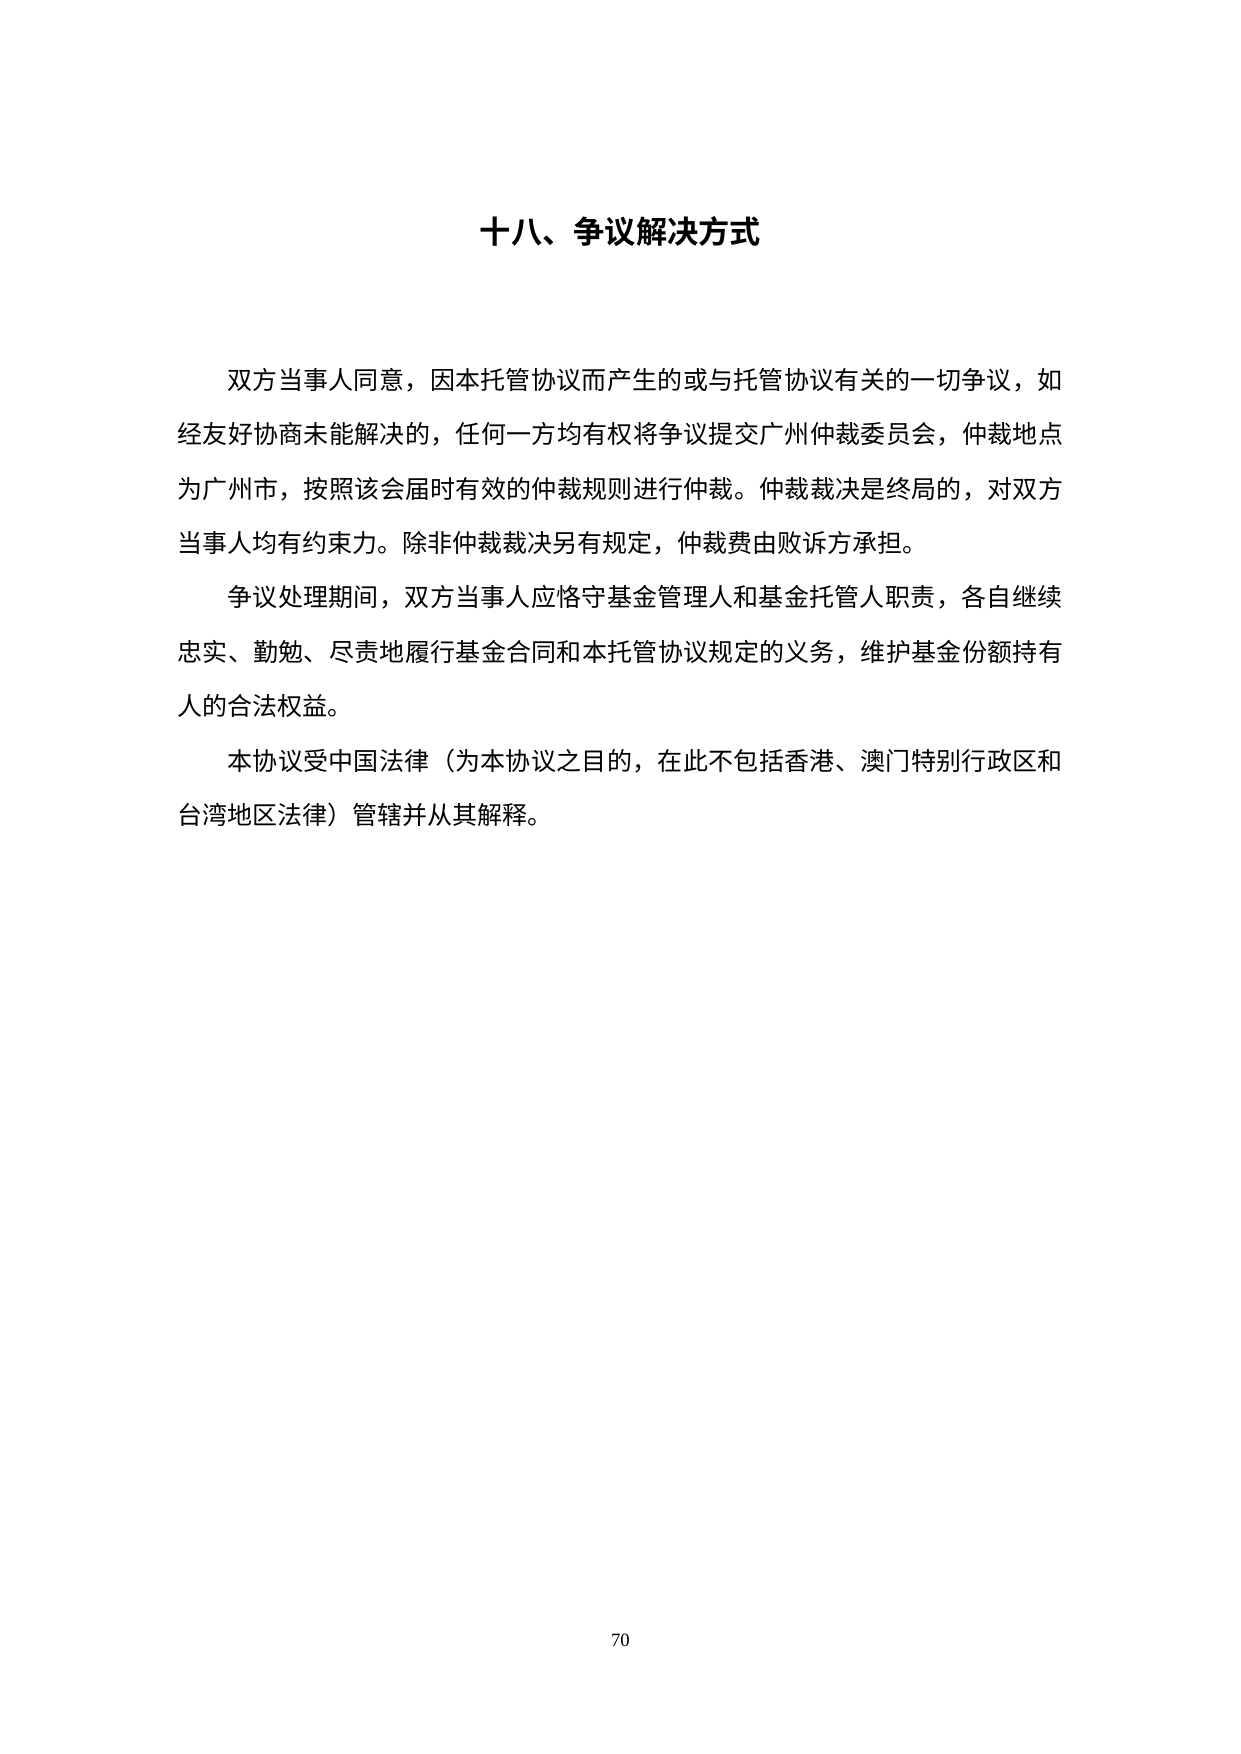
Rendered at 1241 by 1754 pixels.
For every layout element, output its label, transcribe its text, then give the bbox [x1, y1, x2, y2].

text 双方当事人同意，因本托管协议而产生的或与托管协议有关的一切争议，如经友好协商未能解决的，任何一方均有权将争议提交广州仲裁委员会，仲裁地点为广州市，按照该会届时有效的仲裁规则进行仲裁。仲裁裁决是终局的，对双方当事人均有约束力。除非仲裁裁决另有规定，仲裁费由败诉方承担。 [177, 360, 1063, 560]
subtitle 十八、争议解决方式 [177, 197, 1063, 262]
text 本协议受中国法律（为本协议之目的，在此不包括香港、澳门特别行政区和台湾地区法律）管辖并从其解释。 [177, 741, 1063, 832]
text 争议处理期间，双方当事人应恪守基金管理人和基金托管人职责，各自继续忠实、勤勉、尽责地履行基金合同和本托管协议规定的义务，维护基金份额持有人的合法权益。 [177, 578, 1063, 723]
